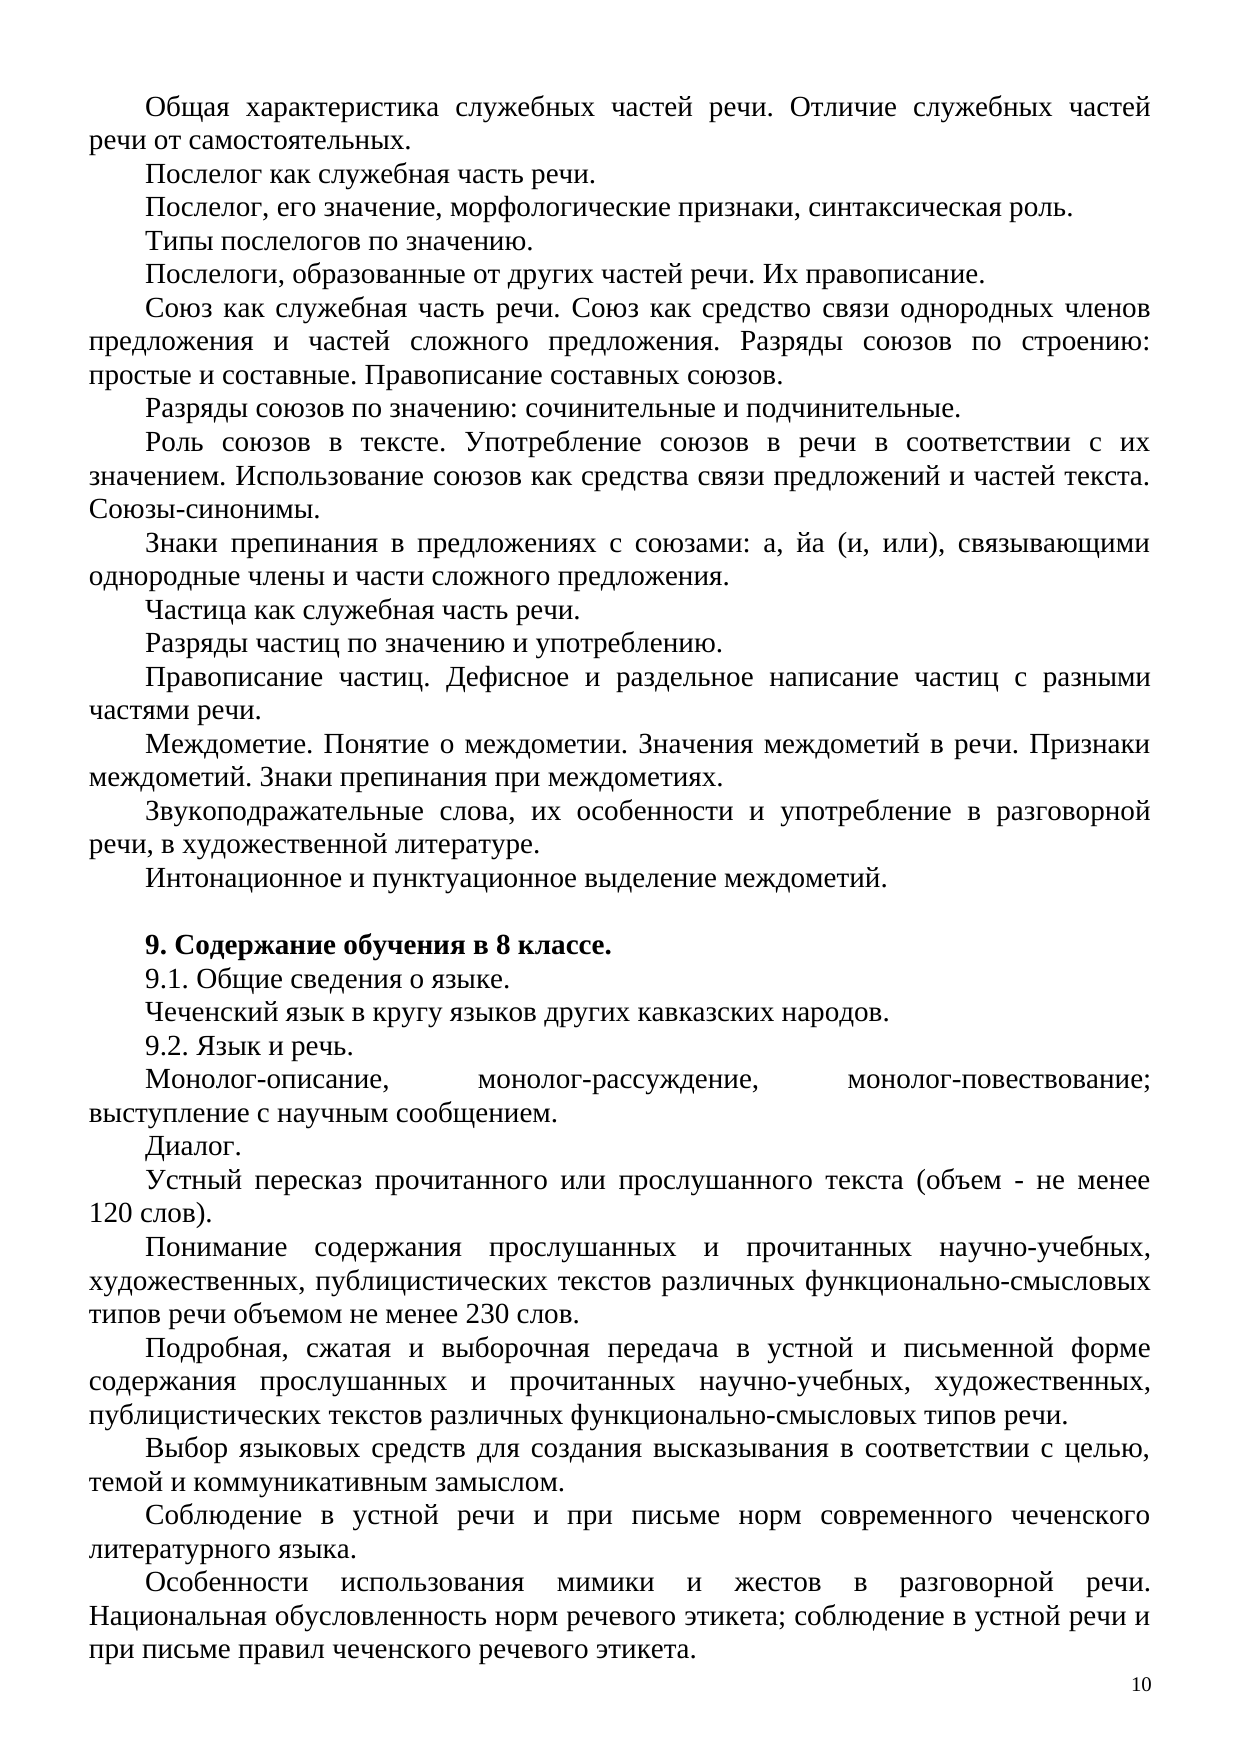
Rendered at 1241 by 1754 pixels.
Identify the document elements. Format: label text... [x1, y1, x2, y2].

text Понимание содержания прослушанных и прочитанных научно-учебных, художественных, публицистических текстов различных функционально-смысловых типов речи объемом не менее 230 слов. [89, 1229, 1152, 1330]
text Разряды частиц по значению и употреблению. [89, 625, 1152, 659]
text Выбор языковых средств для создания высказывания в соответствии с целью, темой и коммуникативным замыслом. [89, 1430, 1152, 1497]
text Диалог. [89, 1128, 1152, 1162]
text 9.1. Общие сведения о языке. [89, 961, 1152, 994]
text Роль союзов в тексте. Употребление союзов в речи в соответствии с их значением. Использование союзов как средства связи предложений и частей текста. Союзы-синонимы. [89, 424, 1152, 525]
text Союз как служебная часть речи. Союз как средство связи однородных членов предложения и частей сложного предложения. Разряды союзов по строению: простые и составные. Правописание составных союзов. [89, 290, 1152, 391]
text Типы послелогов по значению. [89, 223, 1152, 256]
text Особенности использования мимики и жестов в разговорной речи. Национальная обусловленность норм речевого этикета; соблюдение в устной речи и при письме правил чеченского речевого этикета. [89, 1564, 1152, 1665]
text Подробная, сжатая и выборочная передача в устной и письменной форме содержания прослушанных и прочитанных научно-учебных, художественных, публицистических текстов различных функционально-смысловых типов речи. [89, 1330, 1152, 1430]
text Разряды союзов по значению: сочинительные и подчинительные. [89, 391, 1152, 424]
text Послелог как служебная часть речи. [89, 156, 1152, 189]
text Правописание частиц. Дефисное и раздельное написание частиц с разными частями речи. [89, 659, 1152, 726]
text Послелоги, образованные от других частей речи. Их правописание. [89, 256, 1152, 290]
text 9.2. Язык и речь. [89, 1028, 1152, 1061]
text Частица как служебная часть речи. [89, 592, 1152, 625]
text Интонационное и пунктуационное выделение междометий. [89, 860, 1152, 894]
text Монолог-описание, монолог-рассуждение, монолог-повествование; выступление с научным сообщением. [89, 1061, 1152, 1128]
text Соблюдение в устной речи и при письме норм современного чеченского литературного языка. [89, 1497, 1152, 1564]
text Звукоподражательные слова, их особенности и употребление в разговорной речи, в художественной литературе. [89, 793, 1152, 860]
text Послелог, его значение, морфологические признаки, синтаксическая роль. [89, 189, 1152, 223]
text Устный пересказ прочитанного или прослушанного текста (объем - не менее 120 слов). [89, 1162, 1152, 1229]
text Междометие. Понятие о междометии. Значения междометий в речи. Признаки междометий. Знаки препинания при междометиях. [89, 726, 1152, 793]
text Знаки препинания в предложениях с союзами: а, йа (и, или), связывающими однородные члены и части сложного предложения. [89, 525, 1152, 592]
text 9. Содержание обучения в 8 классе. [89, 927, 1152, 961]
text Общая характеристика служебных частей речи. Отличие служебных частей речи от самостоятельных. [89, 89, 1152, 156]
text Чеченский язык в кругу языков других кавказских народов. [89, 994, 1152, 1028]
